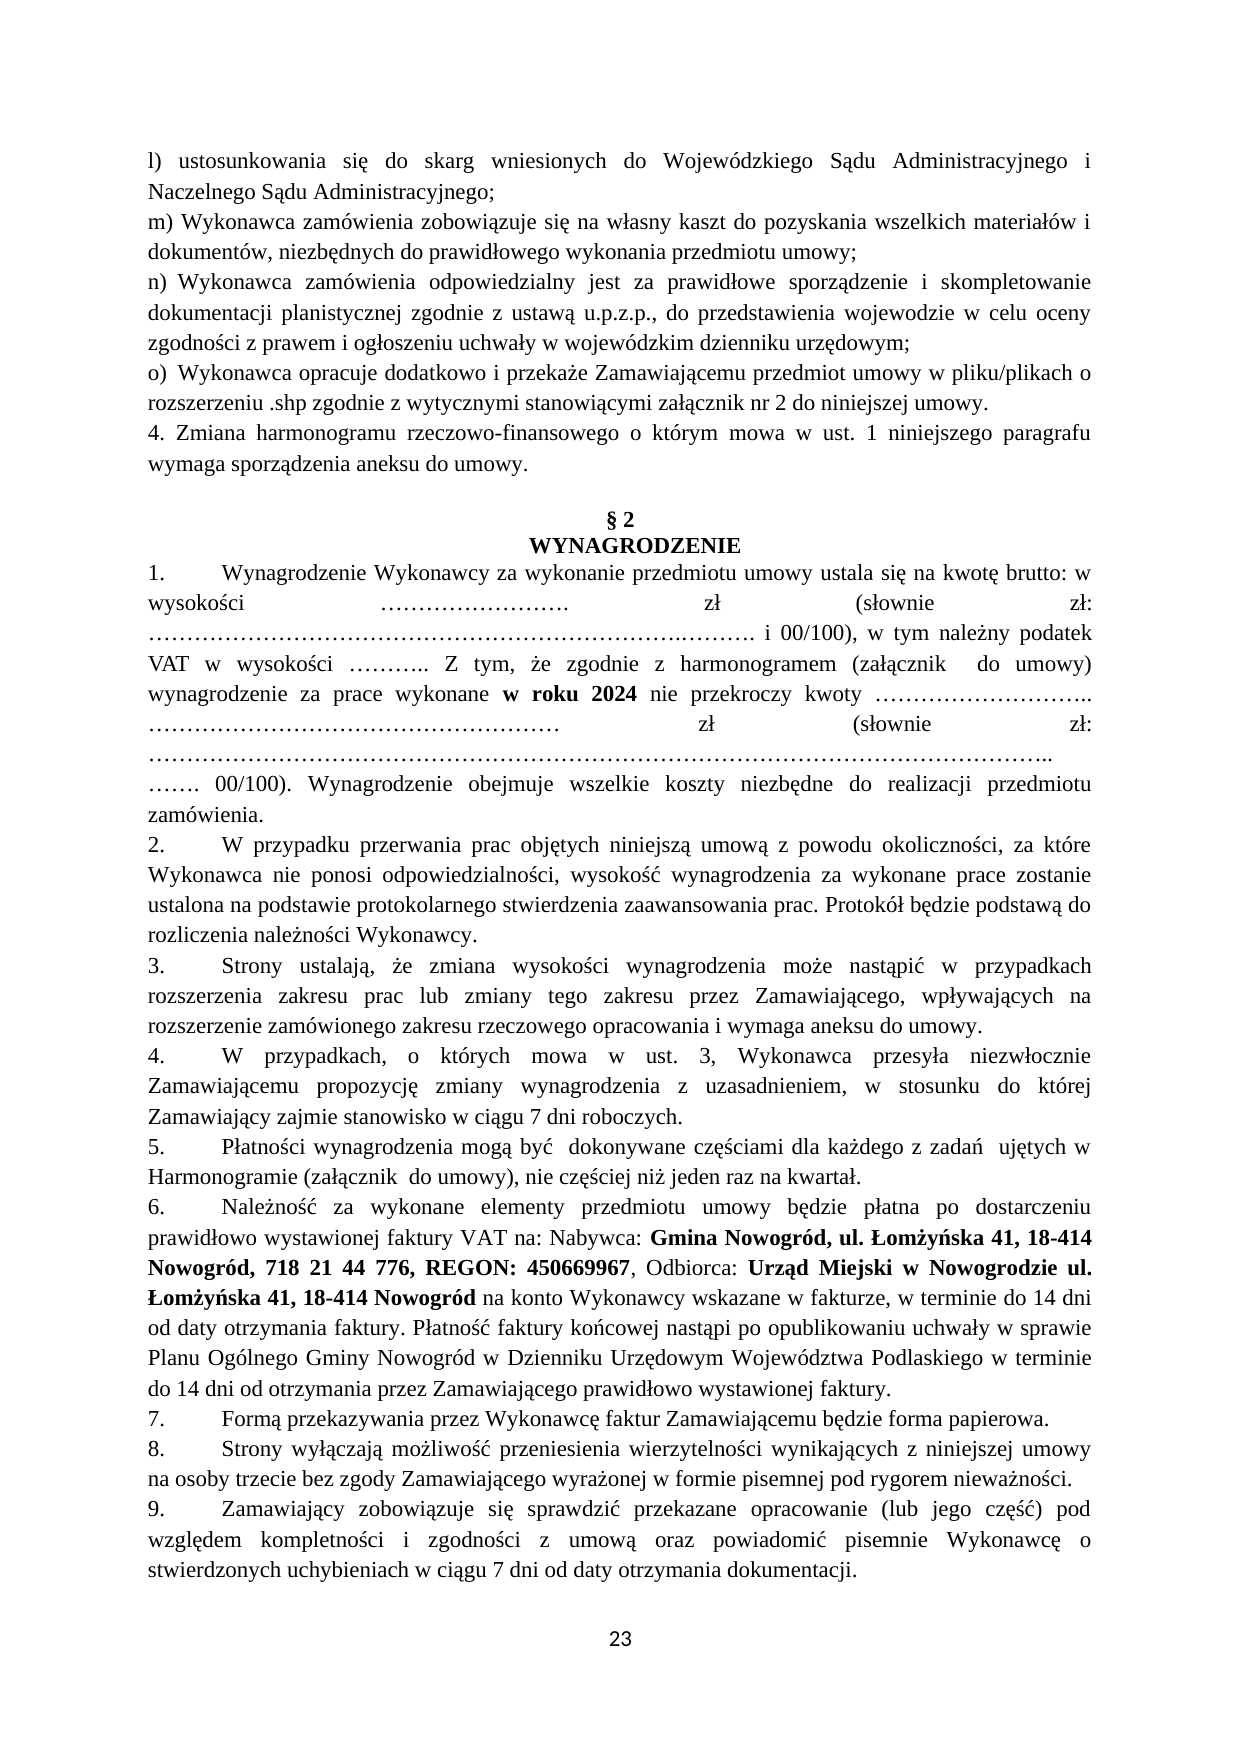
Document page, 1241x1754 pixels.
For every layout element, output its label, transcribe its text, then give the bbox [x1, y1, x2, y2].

list Zamawiający zobowiązuje się sprawdzić przekazane opracowanie (lub jego część) pod względem kompletności i zgodności z umową oraz powiadomić pisemnie Wykonawcę o stwierdzonych uchybieniach w ciągu 7 dni od daty otrzymania dokumentacji. [148, 1495, 1093, 1582]
list Wykonawca zamówienia odpowiedzialny jest za prawidłowe sporządzenie i skompletowanie dokumentacji planistycznej zgodnie z ustawą u.p.z.p., do przedstawienia wojewodzie w celu oceny zgodności z prawem i ogłoszeniu uchwały w wojewódzkim dzienniku urzędowym; [148, 268, 1093, 355]
list Formą przekazywania przez Wykonawcę faktur Zamawiającemu będzie forma papierowa. [148, 1405, 1093, 1431]
text WYNAGRODZENIE [177, 533, 1093, 559]
text m) Wykonawca zamówienia zobowiązuje się na własny kaszt do pozyskania wszelkich materiałów i dokumentów, niezbędnych do prawidłowego wykonania przedmiotu umowy; [148, 208, 1093, 264]
text § 2 [148, 506, 1093, 533]
list Wynagrodzenie Wykonawcy za wykonanie przedmiotu umowy ustala się na kwotę brutto: w wysokości ……………………. zł (słownie zł: …………………………………………………………….………. i 00/100), w tym należny podatek VAT w wysokości ……….. Z tym, że zgodnie z harmonogramem (załącznik do umowy) wynagrodzenie za prace wykonane w roku 2024 nie przekroczy kwoty ………………………..……………………………………………… zł (słownie zł: ………………………………………………………………………………………………………..……. 00/100). Wynagrodzenie obejmuje wszelkie koszty niezbędne do realizacji przedmiotu zamówienia. [148, 559, 1093, 827]
list Strony ustalają, że zmiana wysokości wynagrodzenia może nastąpić w przypadkach rozszerzenia zakresu prac lub zmiany tego zakresu przez Zamawiającego, wpływających na rozszerzenie zamówionego zakresu rzeczowego opracowania i wymaga aneksu do umowy. [148, 952, 1093, 1038]
list Strony wyłączają możliwość przeniesienia wierzytelności wynikających z niniejszej umowy na osoby trzecie bez zgody Zamawiającego wyrażonej w formie pisemnej pod rygorem nieważności. [148, 1435, 1093, 1492]
list Wykonawca opracuje dodatkowo i przekaże Zamawiającemu przedmiot umowy w pliku/plikach o rozszerzeniu .shp zgodnie z wytycznymi stanowiącymi załącznik nr 2 do niniejszej umowy. [148, 359, 1093, 416]
list Należność za wykonane elementy przedmiotu umowy będzie płatna po dostarczeniu prawidłowo wystawionej faktury VAT na: Nabywca: Gmina Nowogród, ul. Łomżyńska 41, 18-414 Nowogród, 718 21 44 776, REGON: 450669967, Odbiorca: Urząd Miejski w Nowogrodzie ul. Łomżyńska 41, 18-414 Nowogród na konto Wykonawcy wskazane w fakturze, w terminie do 14 dni od daty otrzymania faktury. Płatność faktury końcowej nastąpi po opublikowaniu uchwały w sprawie Planu Ogólnego Gminy Nowogród w Dzienniku Urzędowym Województwa Podlaskiego w terminie do 14 dni od otrzymania przez Zamawiającego prawidłowo wystawionej faktury. [148, 1193, 1093, 1401]
list W przypadkach, o których mowa w ust. 3, Wykonawca przesyła niezwłocznie Zamawiającemu propozycję zmiany wynagrodzenia z uzasadnieniem, w stosunku do której Zamawiający zajmie stanowisko w ciągu 7 dni roboczych. [148, 1042, 1093, 1129]
list Płatności wynagrodzenia mogą być dokonywane częściami dla każdego z zadań ujętych w Harmonogramie (załącznik do umowy), nie częściej niż jeden raz na kwartał. [148, 1133, 1093, 1189]
text l) ustosunkowania się do skarg wniesionych do Wojewódzkiego Sądu Administracyjnego i Naczelnego Sądu Administracyjnego; [148, 148, 1093, 204]
list W przypadku przerwania prac objętych niniejszą umową z powodu okoliczności, za które Wykonawca nie ponosi odpowiedzialności, wysokość wynagrodzenia za wykonane prace zostanie ustalona na podstawie protokolarnego stwierdzenia zaawansowania prac. Protokół będzie podstawą do rozliczenia należności Wykonawcy. [148, 831, 1093, 948]
text 4. Zmiana harmonogramu rzeczowo-finansowego o którym mowa w ust. 1 niniejszego paragrafu wymaga sporządzenia aneksu do umowy. [148, 419, 1093, 476]
